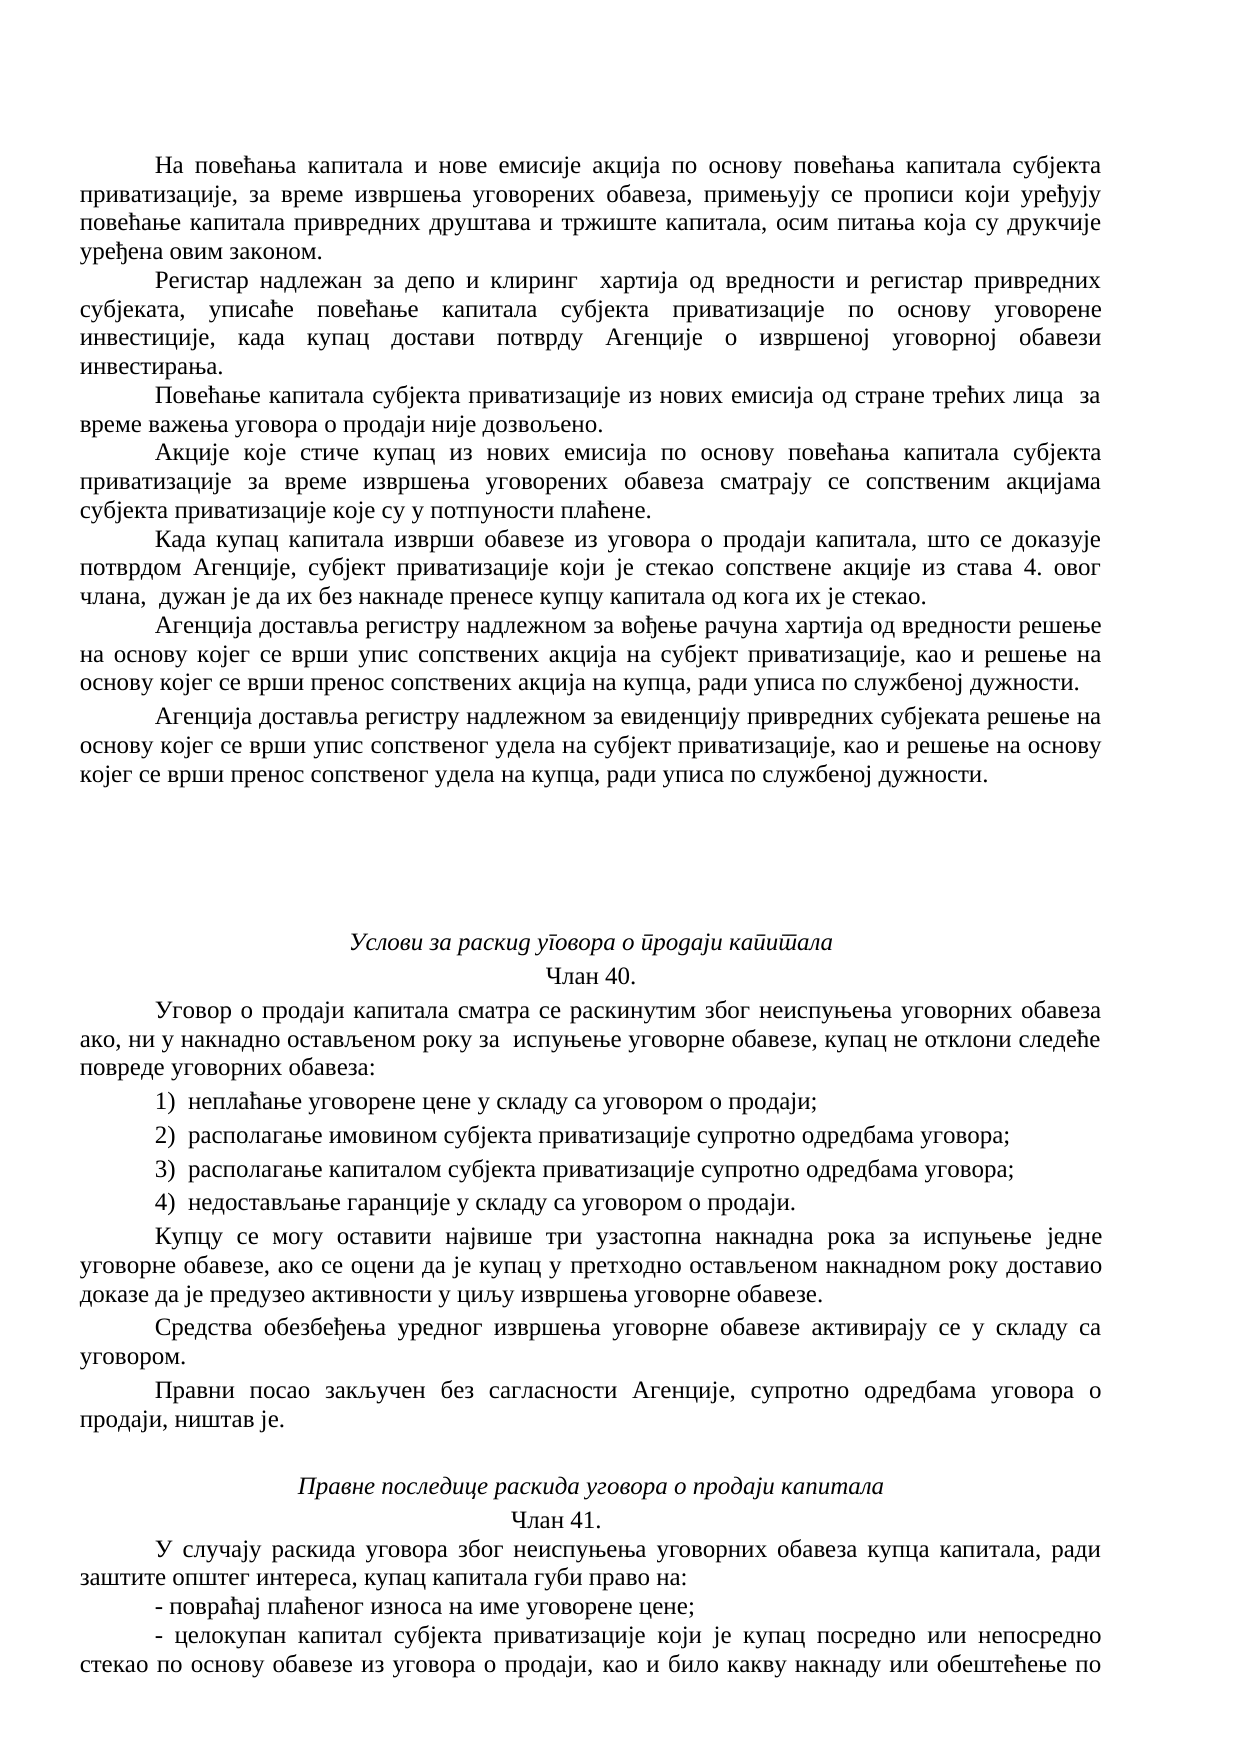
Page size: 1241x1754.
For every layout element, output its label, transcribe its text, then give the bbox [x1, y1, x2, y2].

text Регистар надлежан за депо и клиринг хартија од вредности и регистар привредних субјеката, уписаће повећање капитала субјекта приватизације по основу уговорене инвестиције, када купац достави потврду Агенције о извршеној уговорној обавези инвестирања. [79, 265, 1102, 380]
text Правни посао закључен без сагласности Агенције, супротно одредбама уговора о продаји, ништав је. [79, 1375, 1102, 1432]
text Правне последице раскида уговора о продаји капитала [79, 1471, 1102, 1500]
text 3) располагање капиталом субјекта приватизације супротно одредбама уговора; [79, 1154, 1102, 1182]
text 4) недостављање гаранције у складу са уговором о продаји. [79, 1187, 1102, 1216]
text Повећање капитала субјекта приватизације из нових емисија од стране трећих лица за време важења уговора о продаји није дозвољено. [79, 380, 1102, 437]
text Члан 41. [79, 1505, 1102, 1534]
text Када купац капитала изврши обавезе из уговора о продаји капитала, што се доказује потврдом Агенције, субјект приватизације који је стекао сопствене акције из става 4. овог члана, дужан је да их без накнаде пренесе купцу капитала од кога их је стекао. [79, 524, 1102, 610]
text Члан 40. [79, 961, 1102, 990]
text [79, 1620, 1102, 1677]
text Агенција доставља регистру надлежном за вођење рачуна хартија од вредности решење на основу којег се врши упис сопствених акција на субјект приватизације, као и решење на основу којег се врши пренос сопствених акција на купца, ради уписа по службеној дужности. [79, 610, 1102, 696]
text Услови за раскид уговора о продаји капитала [79, 927, 1102, 956]
text Агенција доставља регистру надлежном за евиденцију привредних субјеката решење на основу којег се врши упис сопственог удела на субјект приватизације, као и решење на основу којег се врши пренос сопственог удела на купца, ради уписа по службеној дужности. [79, 701, 1102, 787]
text На повећања капитала и нове емисије акција по основу повећања капитала субјекта приватизације, за време извршења уговорених обавеза, примењују се прописи који уређују повећање капитала привредних друштава и тржиште капитала, осим питања која су друкчије уређена овим законом. [79, 150, 1102, 265]
text Акције које стиче купац из нових емисија по основу повећања капитала субјекта приватизације за време извршења уговорених обавеза сматрају се сопственим акцијама субјекта приватизације које су у потпуности плаћене. [79, 437, 1102, 524]
text 1) неплаћање уговорене цене у складу са уговором о продаји; [79, 1086, 1102, 1115]
text Средства обезбеђења уредног извршења уговорне обавезе активирају се у складу са уговором. [79, 1312, 1102, 1370]
text У случају раскида уговора због неиспуњења уговорних обавеза купца капитала, ради заштите општег интереса, купац капитала губи право на: [79, 1534, 1102, 1591]
text Купцу се могу оставити највише три узастопна накнадна рока за испуњење једне уговорне обавезе, ако се оцени да је купац у претходно остављеном накнадном року доставио доказе да је предузео активности у циљу извршења уговорне обавезе. [79, 1221, 1102, 1307]
text Уговор о продаји капитала сматра се раскинутим због неиспуњења уговорних обавеза ако, ни у накнадно остављеном року за испуњење уговорне обавезе, купац не отклони следеће повреде уговорних обавеза: [79, 995, 1102, 1081]
text 2) располагање имовином субјекта приватизације супротно одредбама уговора; [79, 1120, 1102, 1149]
text - повраћај плаћеног износа на име уговорене цене; [79, 1591, 1102, 1620]
